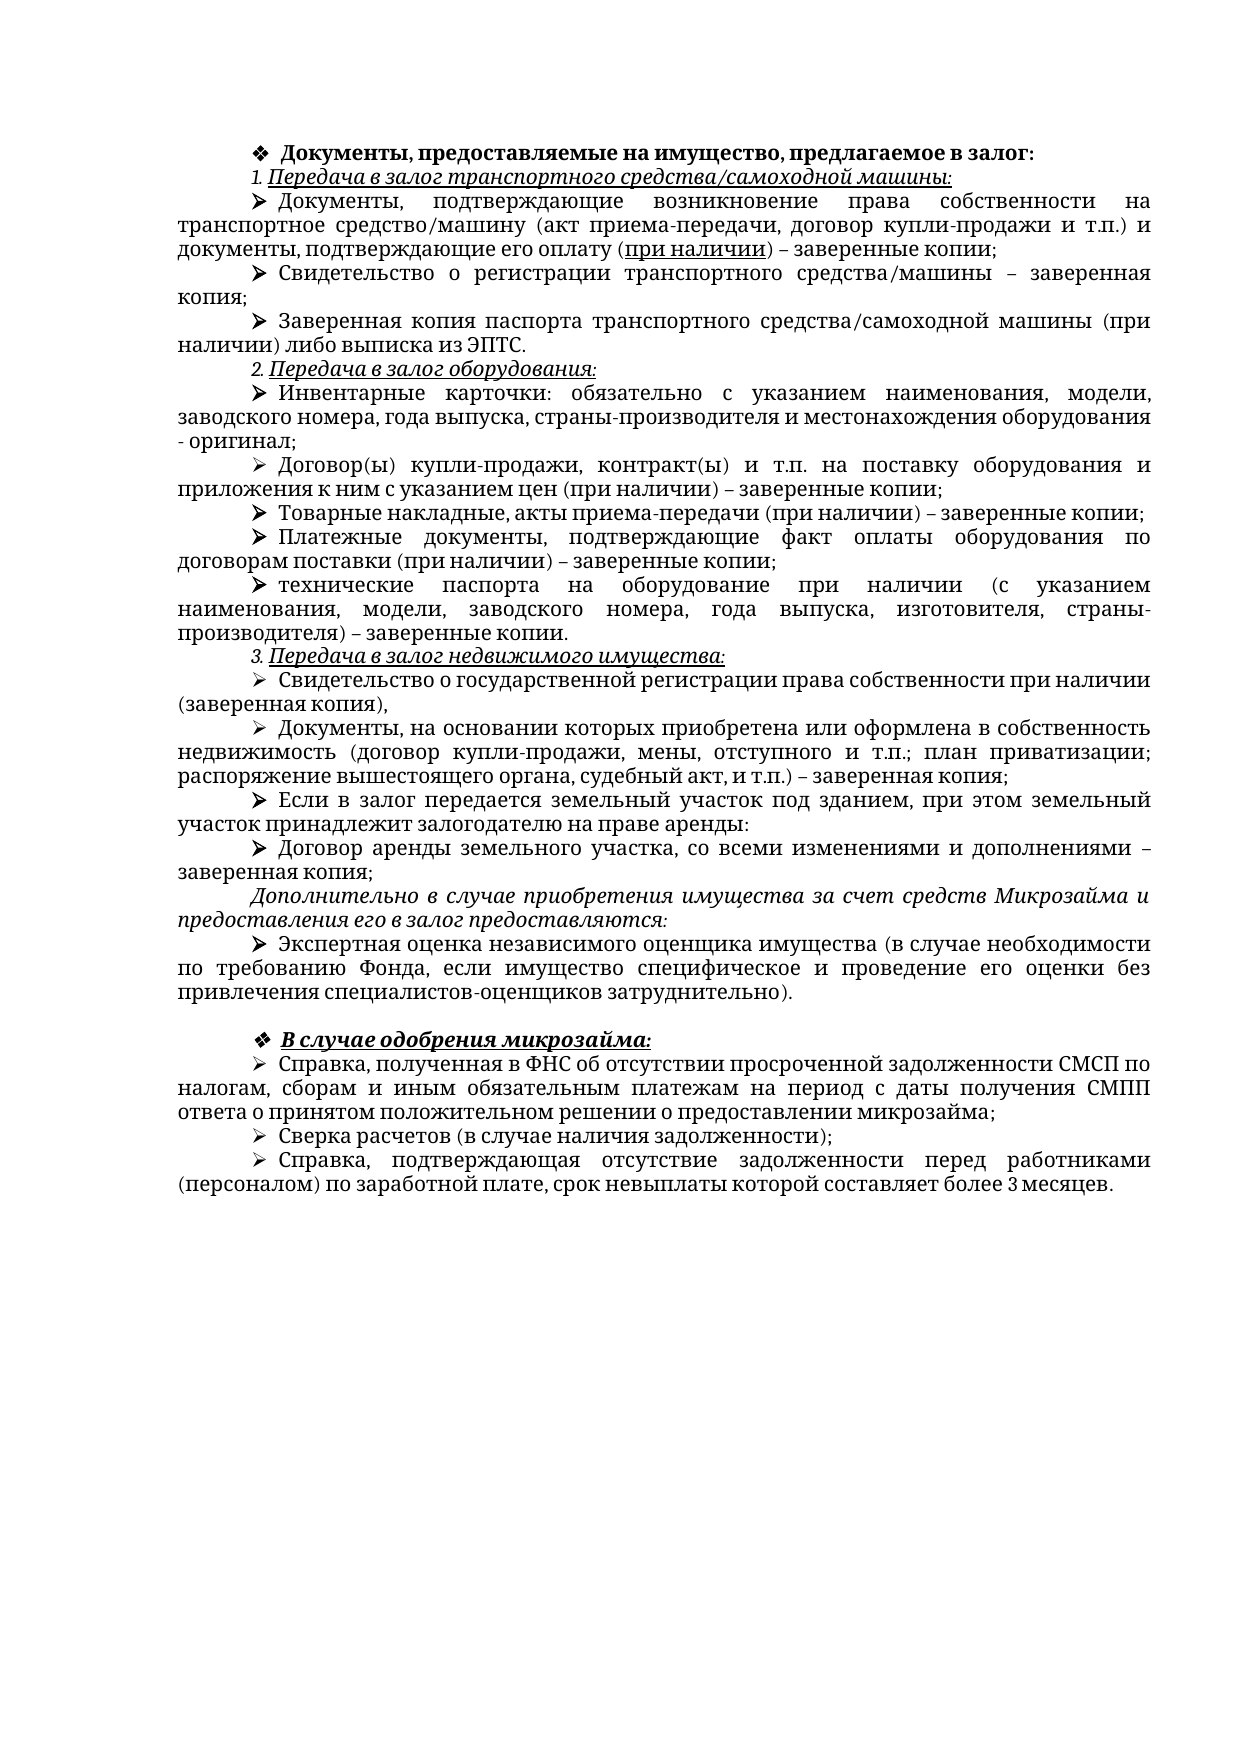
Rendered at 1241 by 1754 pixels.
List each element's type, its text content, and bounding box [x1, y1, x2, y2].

list Передача в залог транспортного средства/самоходной машины: [177, 166, 1152, 190]
list Справка, подтверждающая отсутствие задолженности перед работниками (персоналом) по заработной плате, срок невыплаты которой составляет более 3 месяцев. [177, 1148, 1152, 1196]
list Сверка расчетов (в случае наличия задолженности); [177, 1124, 1152, 1148]
list Документы, подтверждающие возникновение права собственности на транспортное средство/машину (акт приема-передачи, договор купли-продажи и т.п.) и документы, подтверждающие его оплату (при наличии) – заверенные копии; [177, 190, 1152, 262]
text Дополнительно в случае приобретения имущества за счет средств Микрозайма и предоставления его в залог предоставляются: [177, 885, 1152, 933]
list Передача в залог оборудования: [177, 358, 1152, 382]
list В случае одобрения микрозайма: [177, 1028, 1152, 1052]
list Договор(ы) купли-продажи, контракт(ы) и т.п. на поставку оборудования и приложения к ним с указанием цен (при наличии) – заверенные копии; [177, 453, 1152, 501]
list Документы, предоставляемые на имущество, предлагаемое в залог: [177, 142, 1152, 166]
list Передача в залог недвижимого имущества: [177, 645, 1152, 669]
list технические паспорта на оборудование при наличии (с указанием наименования, модели, заводского номера, года выпуска, изготовителя, страны-производителя) – заверенные копии. [177, 573, 1152, 645]
list Платежные документы, подтверждающие факт оплаты оборудования по договорам поставки (при наличии) – заверенные копии; [177, 525, 1152, 573]
list Если в залог передается земельный участок под зданием, при этом земельный участок принадлежит залогодателю на праве аренды: [177, 789, 1152, 837]
list Договор аренды земельного участка, со всеми изменениями и дополнениями – заверенная копия; [177, 837, 1152, 885]
list Свидетельство о государственной регистрации права собственности при наличии (заверенная копия), [177, 669, 1152, 717]
list Экспертная оценка независимого оценщика имущества (в случае необходимости по требованию Фонда, если имущество специфическое и проведение его оценки без привлечения специалистов-оценщиков затруднительно). [177, 933, 1152, 1004]
list Справка, полученная в ФНС об отсутствии просроченной задолженности СМСП по налогам, сборам и иным обязательным платежам на период с даты получения СМПП ответа о принятом положительном решении о предоставлении микрозайма; [177, 1052, 1152, 1124]
list Документы, на основании которых приобретена или оформлена в собственность недвижимость (договор купли-продажи, мены, отступного и т.п.; план приватизации; распоряжение вышестоящего органа, судебный акт, и т.п.) – заверенная копия; [177, 717, 1152, 789]
list Инвентарные карточки: обязательно с указанием наименования, модели, заводского номера, года выпуска, страны-производителя и местонахождения оборудования - оригинал; [177, 382, 1152, 453]
list Свидетельство о регистрации транспортного средства/машины – заверенная копия; [177, 262, 1152, 310]
list Товарные накладные, акты приема-передачи (при наличии) – заверенные копии; [177, 501, 1152, 525]
list Заверенная копия паспорта транспортного средства/самоходной машины (при наличии) либо выписка из ЭПТС. [177, 310, 1152, 358]
